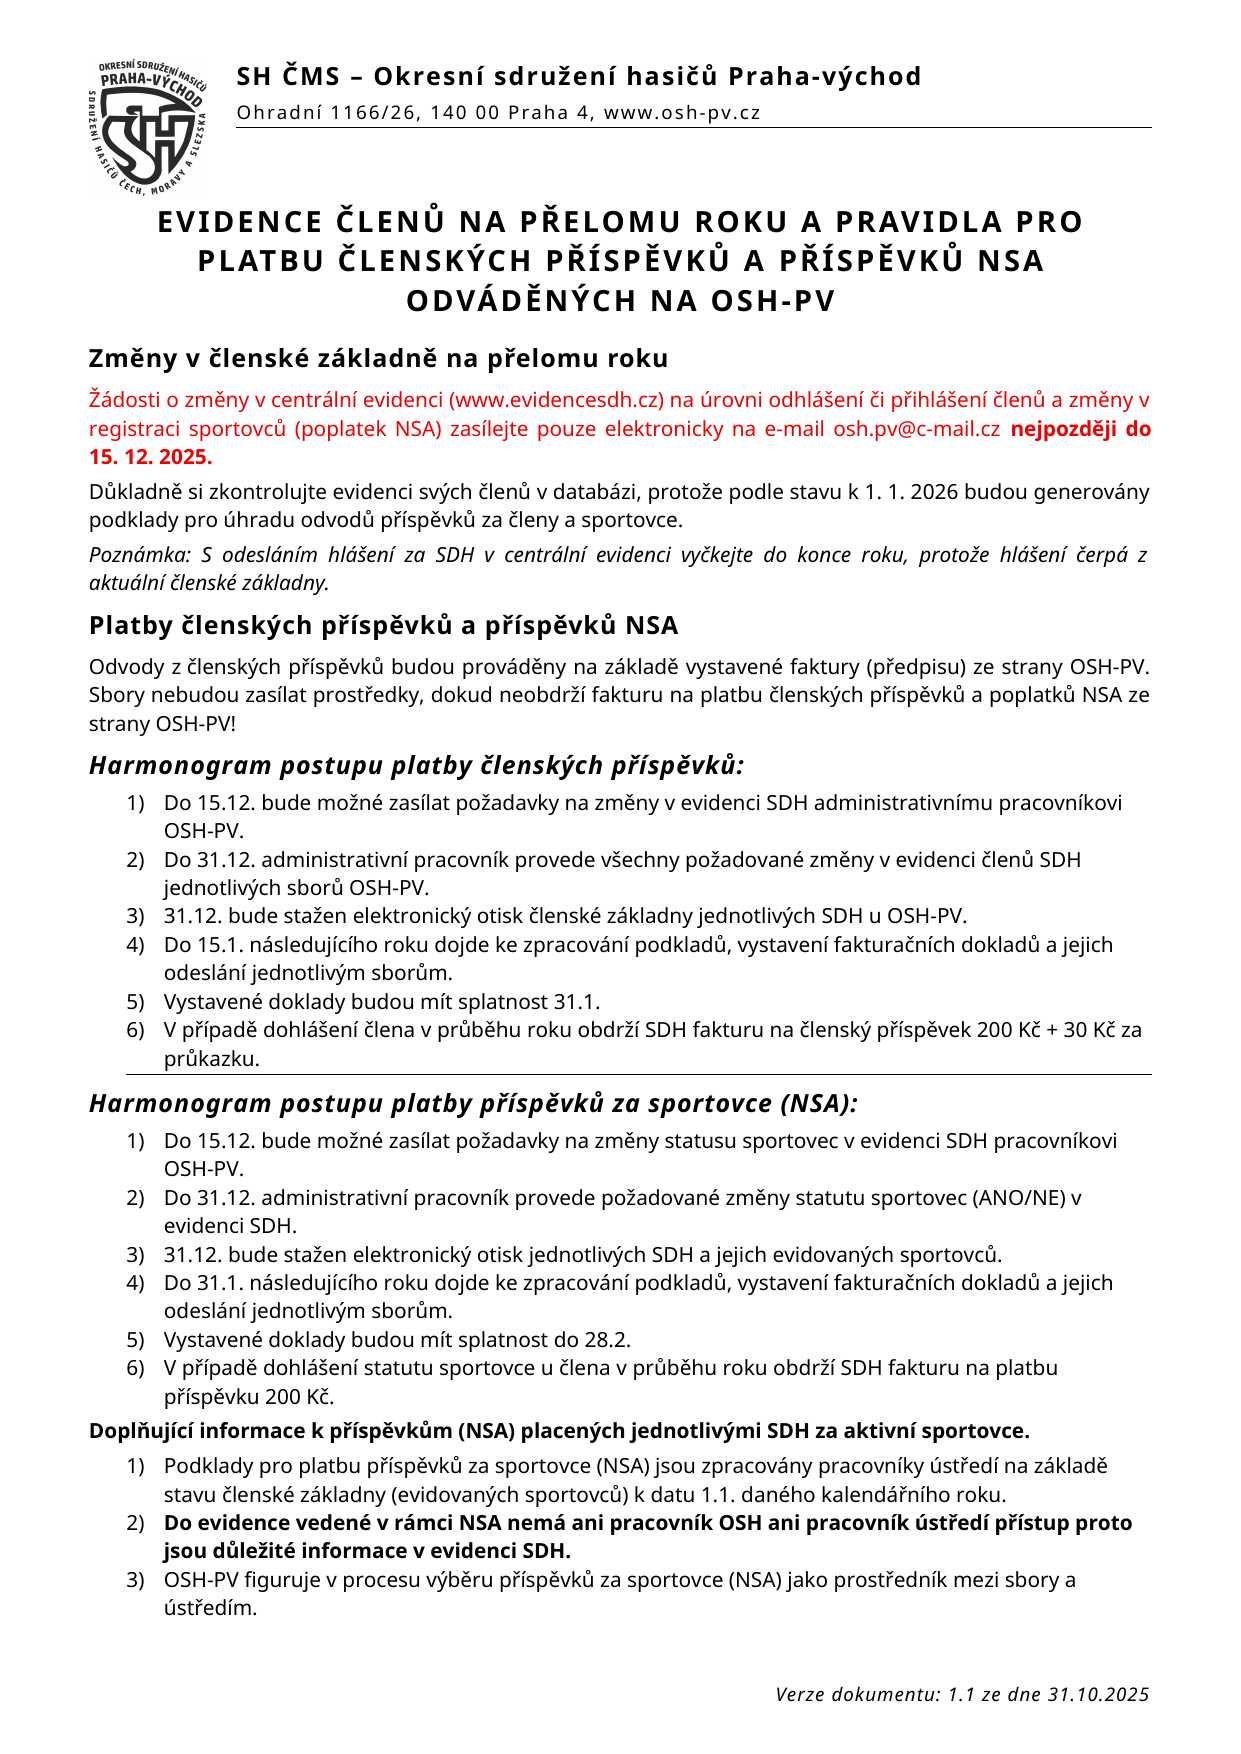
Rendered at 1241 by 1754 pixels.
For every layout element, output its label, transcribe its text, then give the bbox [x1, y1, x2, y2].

subtitle Harmonogram postupu platby příspěvků za sportovce (NSA): [89, 1086, 1152, 1120]
text Poznámka: S odesláním hlášení za SDH v centrální evidenci vyčkejte do konce roku, protože hlášení čerpá z aktuální členské základny. [89, 540, 1152, 597]
list Do 15.12. bude možné zasílat požadavky na změny statusu sportovec v evidenci SDH pracovníkovi OSH-PV. [126, 1126, 1152, 1183]
subtitle Harmonogram postupu platby členských příspěvků: [89, 747, 1152, 782]
list Vystavené doklady budou mít splatnost 31.1. [126, 987, 1152, 1015]
list Podklady pro platbu příspěvků za sportovce (NSA) jsou zpracovány pracovníky ústředí na základě stavu členské základny (evidovaných sportovců) k datu 1.1. daného kalendářního roku. [126, 1451, 1152, 1508]
list V případě dohlášení statutu sportovce u člena v průběhu roku obdrží SDH fakturu na platbu příspěvku 200 Kč. [126, 1353, 1152, 1410]
picture [88, 59, 207, 196]
list Do 15.1. následujícího roku dojde ke zpracování podkladů, vystavení fakturačních dokladů a jejich odeslání jednotlivým sborům. [126, 930, 1152, 987]
list 31.12. bude stažen elektronický otisk jednotlivých SDH a jejich evidovaných sportovců. [126, 1240, 1152, 1268]
text Žádosti o změny v centrální evidenci (www.evidencesdh.cz) na úrovni odhlášení či přihlášení členů a změny v registraci sportovců (poplatek NSA) zasílejte pouze elektronicky na e-mail osh.pv@c-mail.cz nejpozději do 15. 12. 2025. [89, 385, 1152, 471]
list Do evidence vedené v rámci NSA nemá ani pracovník OSH ani pracovník ústředí přístup proto jsou důležité informace v evidenci SDH. [126, 1508, 1152, 1565]
list Do 31.1. následujícího roku dojde ke zpracování podkladů, vystavení fakturačních dokladů a jejich odeslání jednotlivým sborům. [126, 1268, 1152, 1325]
text Důkladně si zkontrolujte evidenci svých členů v databázi, protože podle stavu k 1. 1. 2026 budou generovány podklady pro úhradu odvodů příspěvků za členy a sportovce. [89, 477, 1152, 534]
subtitle Platby členských příspěvků a příspěvků NSA [89, 607, 1152, 641]
list Do 15.12. bude možné zasílat požadavky na změny v evidenci SDH administrativnímu pracovníkovi OSH-PV. [126, 788, 1152, 845]
text Doplňující informace k příspěvkům (NSA) placených jednotlivými SDH za aktivní sportovce. [89, 1417, 1152, 1445]
list V případě dohlášení člena v průběhu roku obdrží SDH fakturu na členský příspěvek 200 Kč + 30 Kč za průkazku. [126, 1015, 1152, 1074]
list Do 31.12. administrativní pracovník provede všechny požadované změny v evidenci členů SDH jednotlivých sborů OSH-PV. [126, 845, 1152, 902]
list Do 31.12. administrativní pracovník provede požadované změny statutu sportovec (ANO/NE) v evidenci SDH. [126, 1183, 1152, 1240]
subtitle Změny v členské základně na přelomu roku [89, 341, 1152, 375]
list Vystavené doklady budou mít splatnost do 28.2. [126, 1325, 1152, 1353]
title EVIDENCE ČLENŮ NA PŘELOMU ROKU A Pravidla pro platbu členských PŘÍSPĚVKŮ A příspěvků NSA ODVÁDĚNÝCH na OSH-PV [89, 201, 1152, 320]
text Odvody z členských příspěvků budou prováděny na základě vystavené faktury (předpisu) ze strany OSH-PV. Sbory nebudou zasílat prostředky, dokud neobdrží fakturu na platbu členských příspěvků a poplatků NSA ze strany OSH-PV! [89, 652, 1152, 737]
list OSH-PV figuruje v procesu výběru příspěvků za sportovce (NSA) jako prostředník mezi sbory a ústředím. [126, 1565, 1152, 1622]
list 31.12. bude stažen elektronický otisk členské základny jednotlivých SDH u OSH-PV. [126, 902, 1152, 930]
